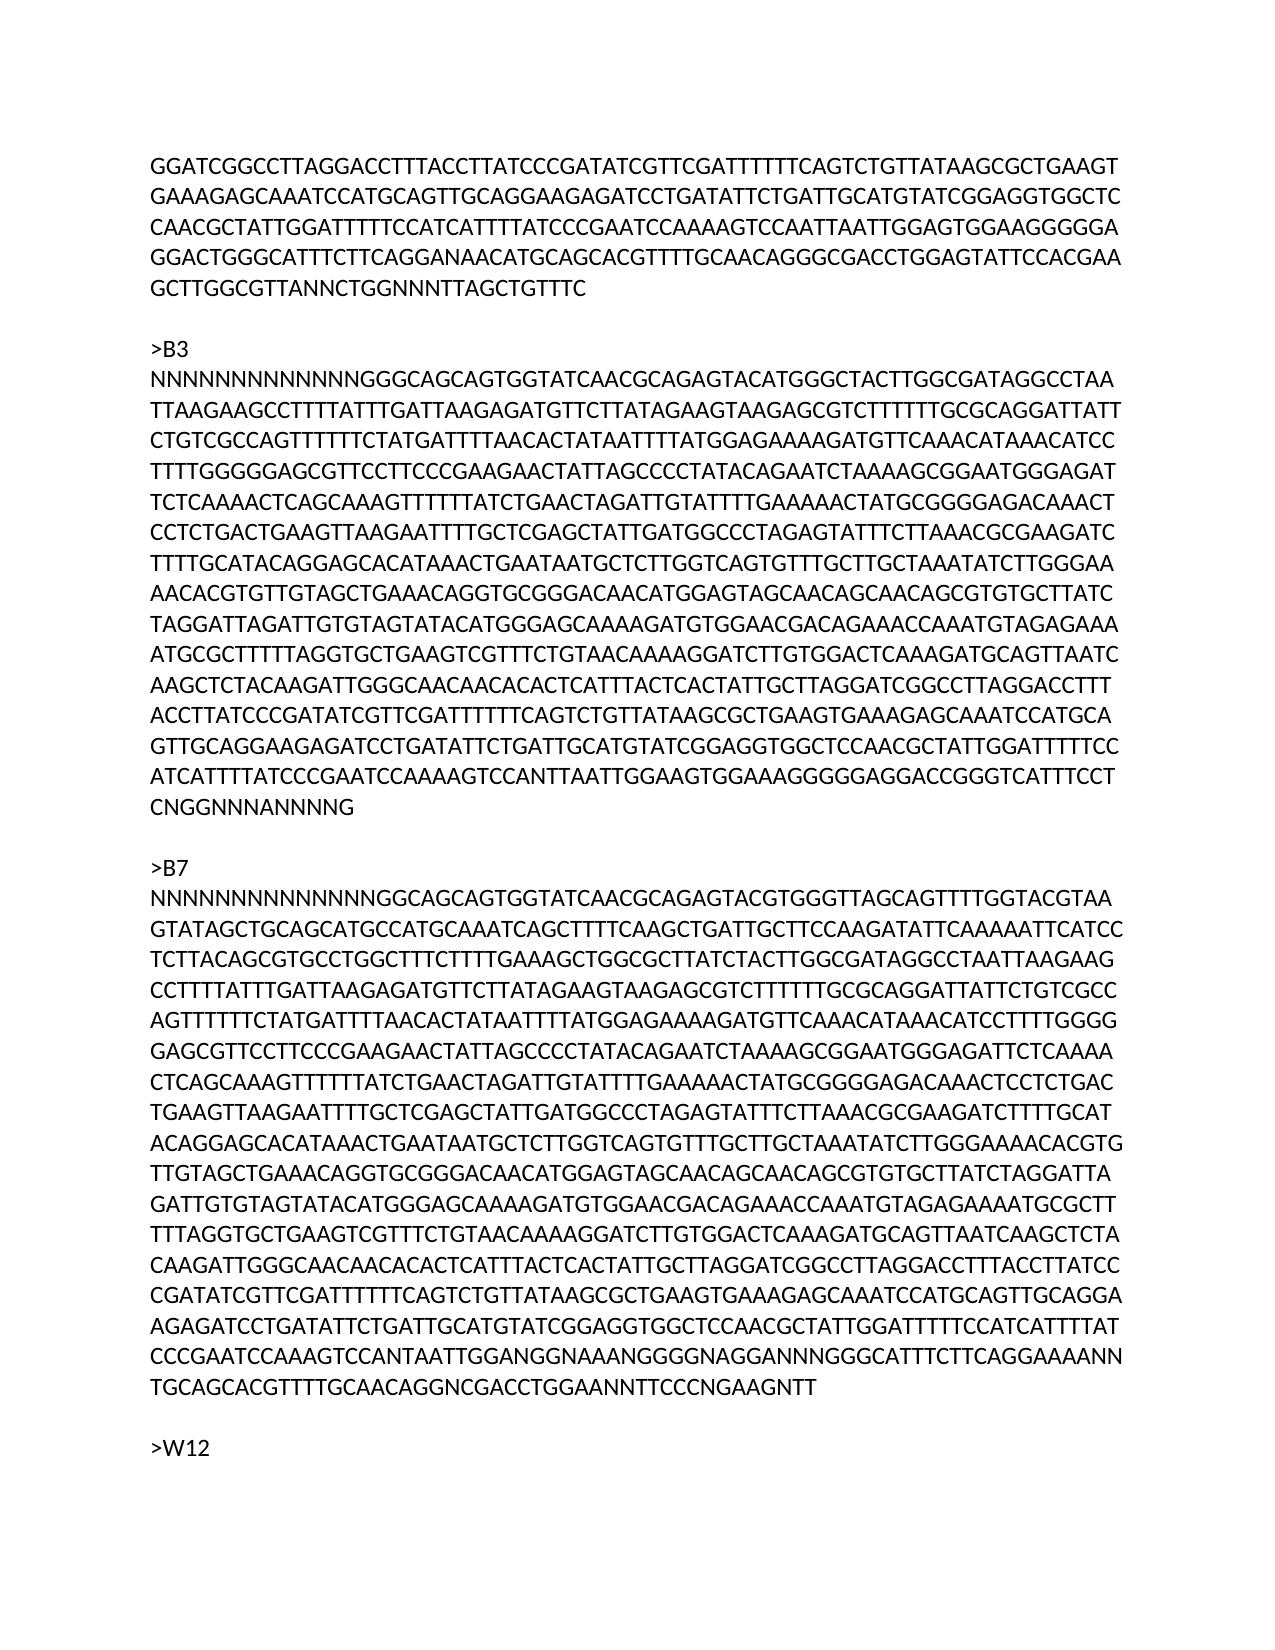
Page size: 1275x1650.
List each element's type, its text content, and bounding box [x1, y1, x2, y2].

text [150, 150, 1125, 303]
text NNNNNNNNNNNNNGGGCAGCAGTGGTATCAACGCAGAGTACATGGGCTACTTGGCGATAGGCCTAATTAAGAAGCCTTTTATTTGATTAAGAGATGTTCTTATAGAAGTAAGAGCGTCTTTTTTGCGCAGGATTATTCTGTCGCCAGTTTTTTCTATGATTTTAACACTATAATTTTATGGAGAAAAGATGTTCAAACATAAACATCCTTTTGGGGGAGCGTTCCTTCCCGAAGAACTATTAGCCCCTATACAGAATCTAAAAGCGGAATGGGAGATTCTCAAAACTCAGCAAAGTTTTTTATCTGAACTAGATTGTATTTTGAAAAACTATGCGGGGAGACAAACTCCTCTGACTGAAGTTAAGAATTTTGCTCGAGCTATTGATGGCCCTAGAGTATTTCTTAAACGCGAAGATCTTTTGCATACAGGAGCACATAAACTGAATAATGCTCTTGGTCAGTGTTTGCTTGCTAAATATCTTGGGAAAACACGTGTTGTAGCTGAAACAGGTGCGGGACAACATGGAGTAGCAACAGCAACAGCGTGTGCTTATCTAGGATTAGATTGTGTAGTATACATGGGAGCAAAAGATGTGGAACGACAGAAACCAAATGTAGAGAAAATGCGCTTTTTAGGTGCTGAAGTCGTTTCTGTAACAAAAGGATCTTGTGGACTCAAAGATGCAGTTAATCAAGCTCTACAAGATTGGGCAACAACACACTCATTTACTCACTATTGCTTAGGATCGGCCTTAGGACCTTTACCTTATCCCGATATCGTTCGATTTTTTCAGTCTGTTATAAGCGCTGAAGTGAAAGAGCAAATCCATGCAGTTGCAGGAAGAGATCCTGATATTCTGATTGCATGTATCGGAGGTGGCTCCAACGCTATTGGATTTTTCCATCATTTTATCCCGAATCCAAAAGTCCANTTAATTGGAAGTGGAAAGGGGGAGGACCGGGTCATTTCCTCNGGNNNANNNNG [150, 364, 1125, 821]
text >B7 [150, 852, 1125, 882]
text >B3 [150, 333, 1125, 364]
text NNNNNNNNNNNNNNGGCAGCAGTGGTATCAACGCAGAGTACGTGGGTTAGCAGTTTTGGTACGTAAGTATAGCTGCAGCATGCCATGCAAATCAGCTTTTCAAGCTGATTGCTTCCAAGATATTCAAAAATTCATCCTCTTACAGCGTGCCTGGCTTTCTTTTGAAAGCTGGCGCTTATCTACTTGGCGATAGGCCTAATTAAGAAGCCTTTTATTTGATTAAGAGATGTTCTTATAGAAGTAAGAGCGTCTTTTTTGCGCAGGATTATTCTGTCGCCAGTTTTTTCTATGATTTTAACACTATAATTTTATGGAGAAAAGATGTTCAAACATAAACATCCTTTTGGGGGAGCGTTCCTTCCCGAAGAACTATTAGCCCCTATACAGAATCTAAAAGCGGAATGGGAGATTCTCAAAACTCAGCAAAGTTTTTTATCTGAACTAGATTGTATTTTGAAAAACTATGCGGGGAGACAAACTCCTCTGACTGAAGTTAAGAATTTTGCTCGAGCTATTGATGGCCCTAGAGTATTTCTTAAACGCGAAGATCTTTTGCATACAGGAGCACATAAACTGAATAATGCTCTTGGTCAGTGTTTGCTTGCTAAATATCTTGGGAAAACACGTGTTGTAGCTGAAACAGGTGCGGGACAACATGGAGTAGCAACAGCAACAGCGTGTGCTTATCTAGGATTAGATTGTGTAGTATACATGGGAGCAAAAGATGTGGAACGACAGAAACCAAATGTAGAGAAAATGCGCTTTTTAGGTGCTGAAGTCGTTTCTGTAACAAAAGGATCTTGTGGACTCAAAGATGCAGTTAATCAAGCTCTACAAGATTGGGCAACAACACACTCATTTACTCACTATTGCTTAGGATCGGCCTTAGGACCTTTACCTTATCCCGATATCGTTCGATTTTTTCAGTCTGTTATAAGCGCTGAAGTGAAAGAGCAAATCCATGCAGTTGCAGGAAGAGATCCTGATATTCTGATTGCATGTATCGGAGGTGGCTCCAACGCTATTGGATTTTTCCATCATTTTATCCCGAATCCAAAGTCCANTAATTGGANGGNAAANGGGGNAGGANNNGGGCATTTCTTCAGGAAAANNTGCAGCACGTTTTGCAACAGGNCGACCTGGAANNTTCCCNGAAGNTT [150, 882, 1125, 1401]
text >W12 [150, 1432, 1125, 1462]
